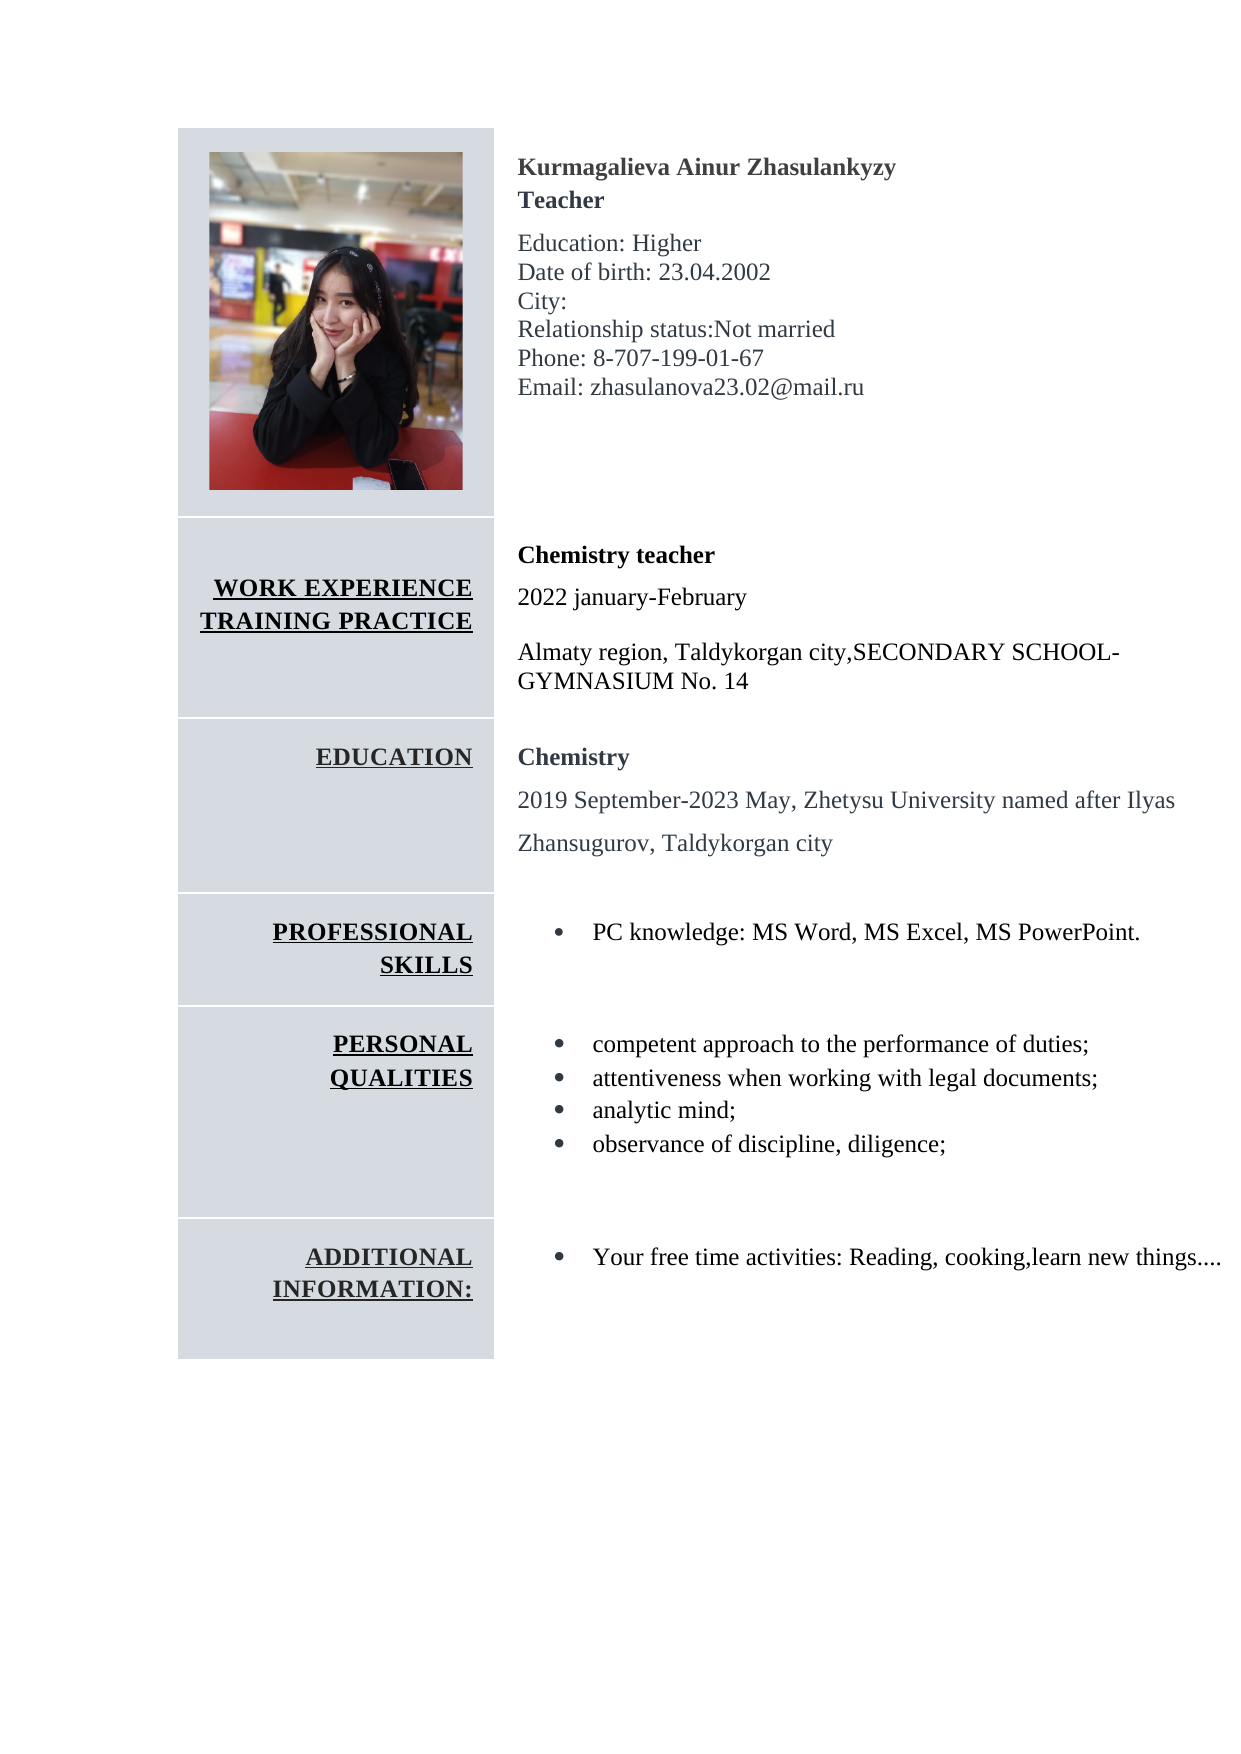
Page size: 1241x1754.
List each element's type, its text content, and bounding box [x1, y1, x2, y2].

picture [209, 152, 463, 490]
table_cell Chemistry 2019 September-2023 May, Zhetysu University named after Ilyas Zhansugurov, Taldykorgan city [496, 719, 1239, 892]
table_header [178, 128, 494, 516]
table_cell ADDITIONAL INFORMATION: [178, 1219, 494, 1359]
table_cell competent approach to the performance of duties; attentiveness when working with legal documents; analytic mind; observance of discipline, diligence; [496, 1007, 1239, 1217]
table_cell WORK EXPERIENCE TRAINING PRACTICE [178, 518, 494, 717]
table_cell Chemistry teacher 2022 january-February Almaty region, Taldykorgan city,SECONDARY SCHOOL-GYMNASIUM No. 14 [496, 518, 1239, 717]
table_cell Your free time activities: Reading, cooking,learn new things.... [496, 1219, 1239, 1359]
table_cell PC knowledge: MS Word, MS Excel, MS PowerPoint. [496, 894, 1239, 1005]
table_cell PROFESSIONAL SKILLS [178, 894, 494, 1005]
table_cell PERSONAL QUALITIES [178, 1007, 494, 1217]
table_cell EDUCATION [178, 719, 494, 892]
table_header Kurmagalieva Ainur Zhasulankyzy Teacher Education: Higher Date of birth: 23.04.2002 City: Relationship status:Not married Phone: 8-707-199-01-67 Email: zhasulanova23.02@mail.ru [496, 130, 1239, 516]
